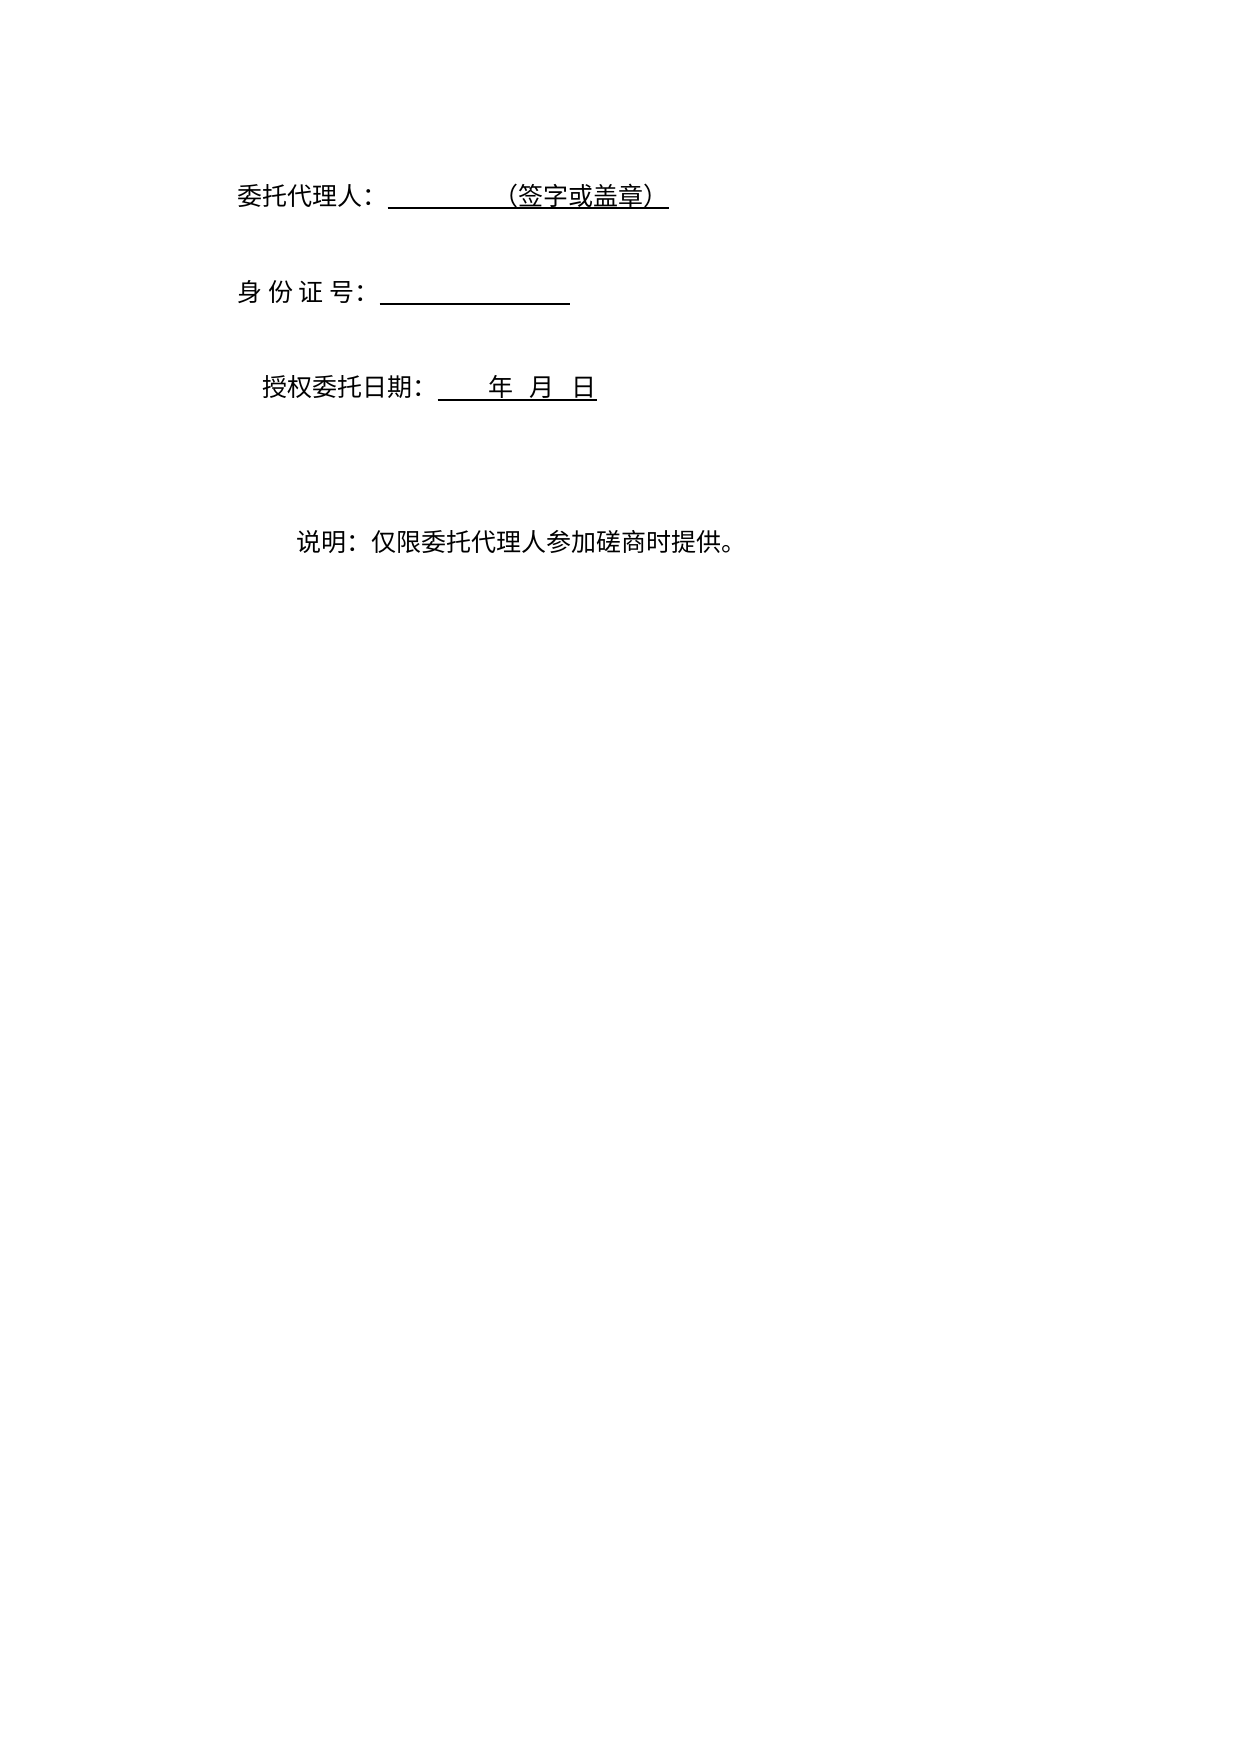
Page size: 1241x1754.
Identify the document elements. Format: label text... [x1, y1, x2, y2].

text 委托代理人： （签字或盖章） [237, 162, 1053, 227]
text 授权委托日期： 年 月 日 [187, 353, 1053, 418]
text 说明：仅限委托代理人参加磋商时提供。 [187, 508, 1053, 573]
text 身 份 证 号： [237, 258, 1053, 323]
